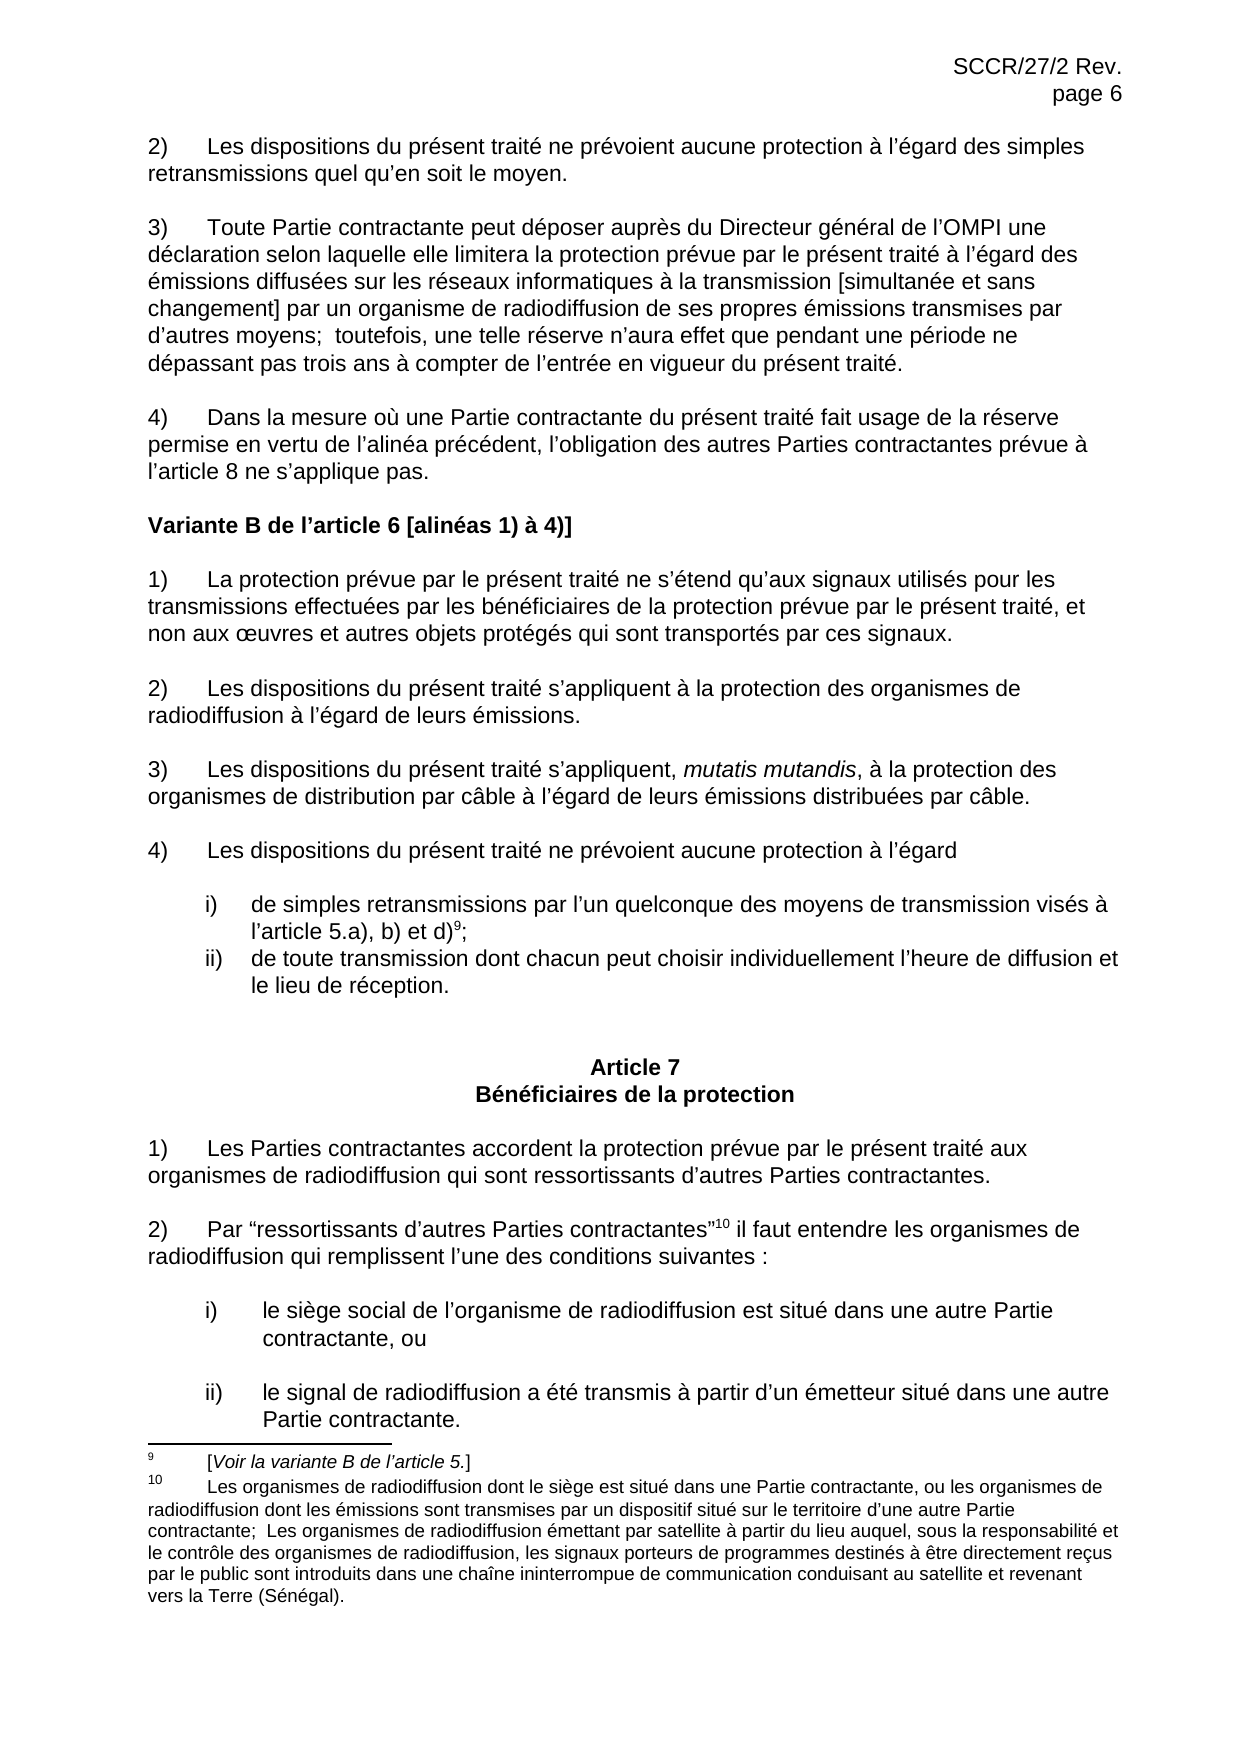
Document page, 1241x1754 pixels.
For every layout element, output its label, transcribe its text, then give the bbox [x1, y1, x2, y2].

text ii) le signal de radiodiffusion a été transmis à partir d’un émetteur situé dans une autre Partie contractante. [205, 1378, 1122, 1432]
text ii) de toute transmission dont chacun peut choisir individuellement l’heure de diffusion et le lieu de réception. [205, 945, 1122, 999]
text 4) Dans la mesure où une Partie contractante du présent traité fait usage de la réserve permise en vertu de l’alinéa précédent, l’obligation des autres Parties contractantes prévue à l’article 8 ne s’applique pas. [148, 403, 1122, 484]
text 3) Les dispositions du présent traité s’appliquent, mutatis mutandis, à la protection des organismes de distribution par câble à l’égard de leurs émissions distribuées par câble. [148, 755, 1122, 809]
text 1) La protection prévue par le présent traité ne s’étend qu’aux signaux utilisés pour les transmissions effectuées par les bénéficiaires de la protection prévue par le présent traité, et non aux œuvres et autres objets protégés qui sont transportés par ces signaux. [148, 566, 1122, 647]
text 2) Les dispositions du présent traité s’appliquent à la protection des organismes de radiodiffusion à l’égard de leurs émissions. [148, 674, 1122, 728]
text 1) Les Parties contractantes accordent la protection prévue par le présent traité aux organismes de radiodiffusion qui sont ressortissants d’autres Parties contractantes. [148, 1134, 1122, 1188]
text Variante B de l’article 6 [alinéas 1) à 4)] [148, 511, 1122, 538]
text 2) Par “ressortissants d’autres Parties contractantes” il faut entendre les organismes de radiodiffusion qui remplissent l’une des conditions suivantes : [148, 1216, 1122, 1270]
text i) le siège social de l’organisme de radiodiffusion est situé dans une autre Partie contractante, ou [205, 1297, 1122, 1351]
text i) de simples retransmissions par l’un quelconque des moyens de transmission visés à l’article 5.a), b) et d); [205, 891, 1122, 945]
subtitle Bénéficiaires de la protection [148, 1080, 1122, 1107]
text 3) Toute Partie contractante peut déposer auprès du Directeur général de l’OMPI une déclaration selon laquelle elle limitera la protection prévue par le présent traité à l’égard des émissions diffusées sur les réseaux informatiques à la transmission [simultanée et sans changement] par un organisme de radiodiffusion de ses propres émissions transmises par d’autres moyens; toutefois, une telle réserve n’aura effet que pendant une période ne dépassant pas trois ans à compter de l’entrée en vigueur du présent traité. [148, 213, 1122, 376]
text 4) Les dispositions du présent traité ne prévoient aucune protection à l’égard [148, 836, 1122, 863]
subtitle Article 7 [148, 1053, 1122, 1080]
text 2) Les dispositions du présent traité ne prévoient aucune protection à l’égard des simples retransmissions quel qu’en soit le moyen. [148, 132, 1122, 186]
